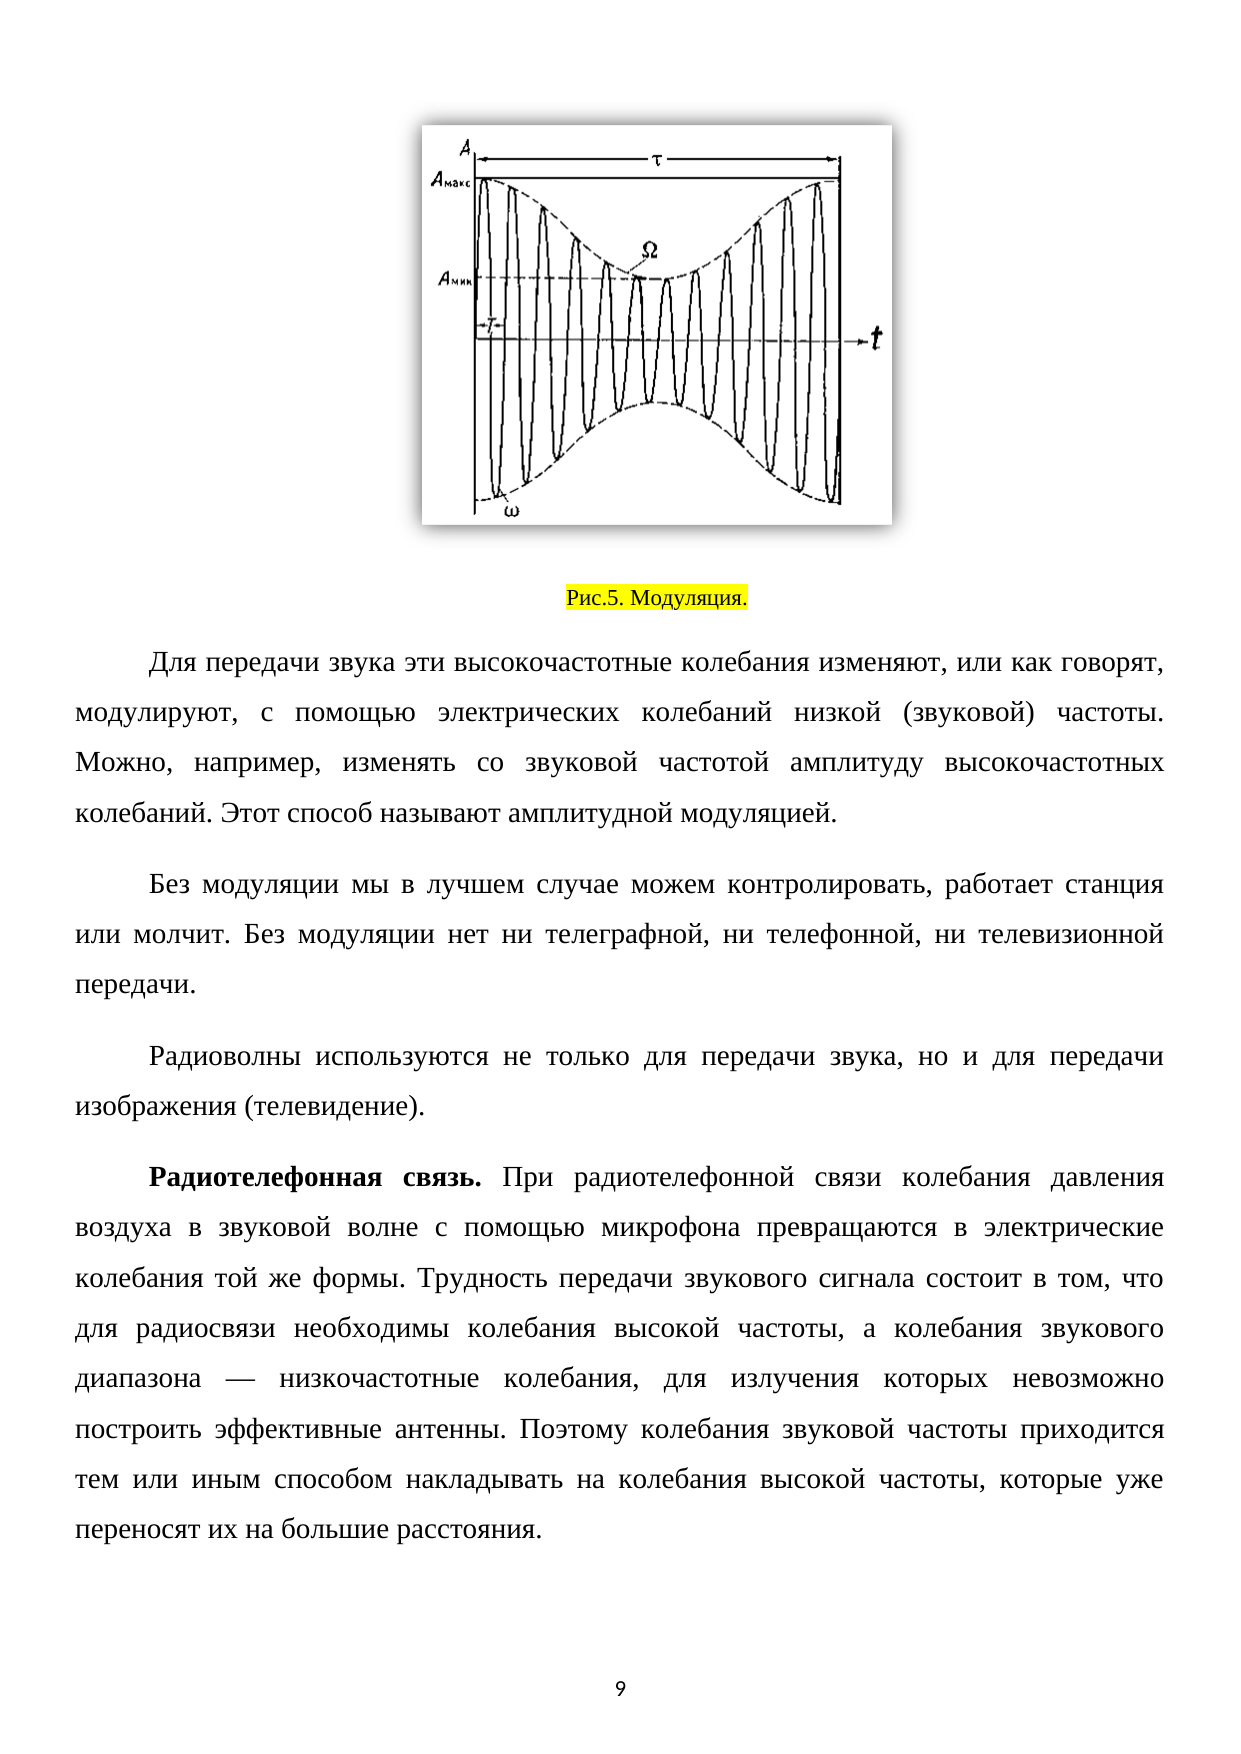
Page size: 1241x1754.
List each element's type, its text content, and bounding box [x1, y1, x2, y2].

text Радиоволны используются не только для передачи звука, но и для передачи изображения (телевидение). [75, 1038, 1165, 1122]
text Рис.5. Модуляция. [75, 583, 1165, 610]
text Радиотелефонная связь. При радиотелефонной связи колебания давления воздуха в звуковой волне с помощью микрофона превращаются в электрические колебания той же формы. Трудность передачи звукового сигнала состоит в том, что для радиосвязи необходимы колебания высокой частоты, а колебания звукового диапазона — низкочастотные колебания, для излучения которых невозможно построить эффективные антенны. Поэтому колебания звуковой частоты приходится тем или иным способом накладывать на колебания высокой частоты, которые уже переносят их на большие расстояния. [75, 1159, 1165, 1545]
text Без модуляции мы в лучшем случае можем контролировать, работает станция или молчит. Без модуляции нет ни телеграфной, ни телефонной, ни телевизионной передачи. [75, 866, 1165, 1000]
picture [396, 101, 918, 549]
text Для передачи звука эти высокочастотные колебания изменяют, или как говорят, модулируют, с помощью электрических колебаний низкой (звуковой) частоты. Можно, например, изменять со звуковой частотой амплитуду высокочастотных колебаний. Этот способ называют амплитудной модуляцией. [75, 644, 1165, 828]
